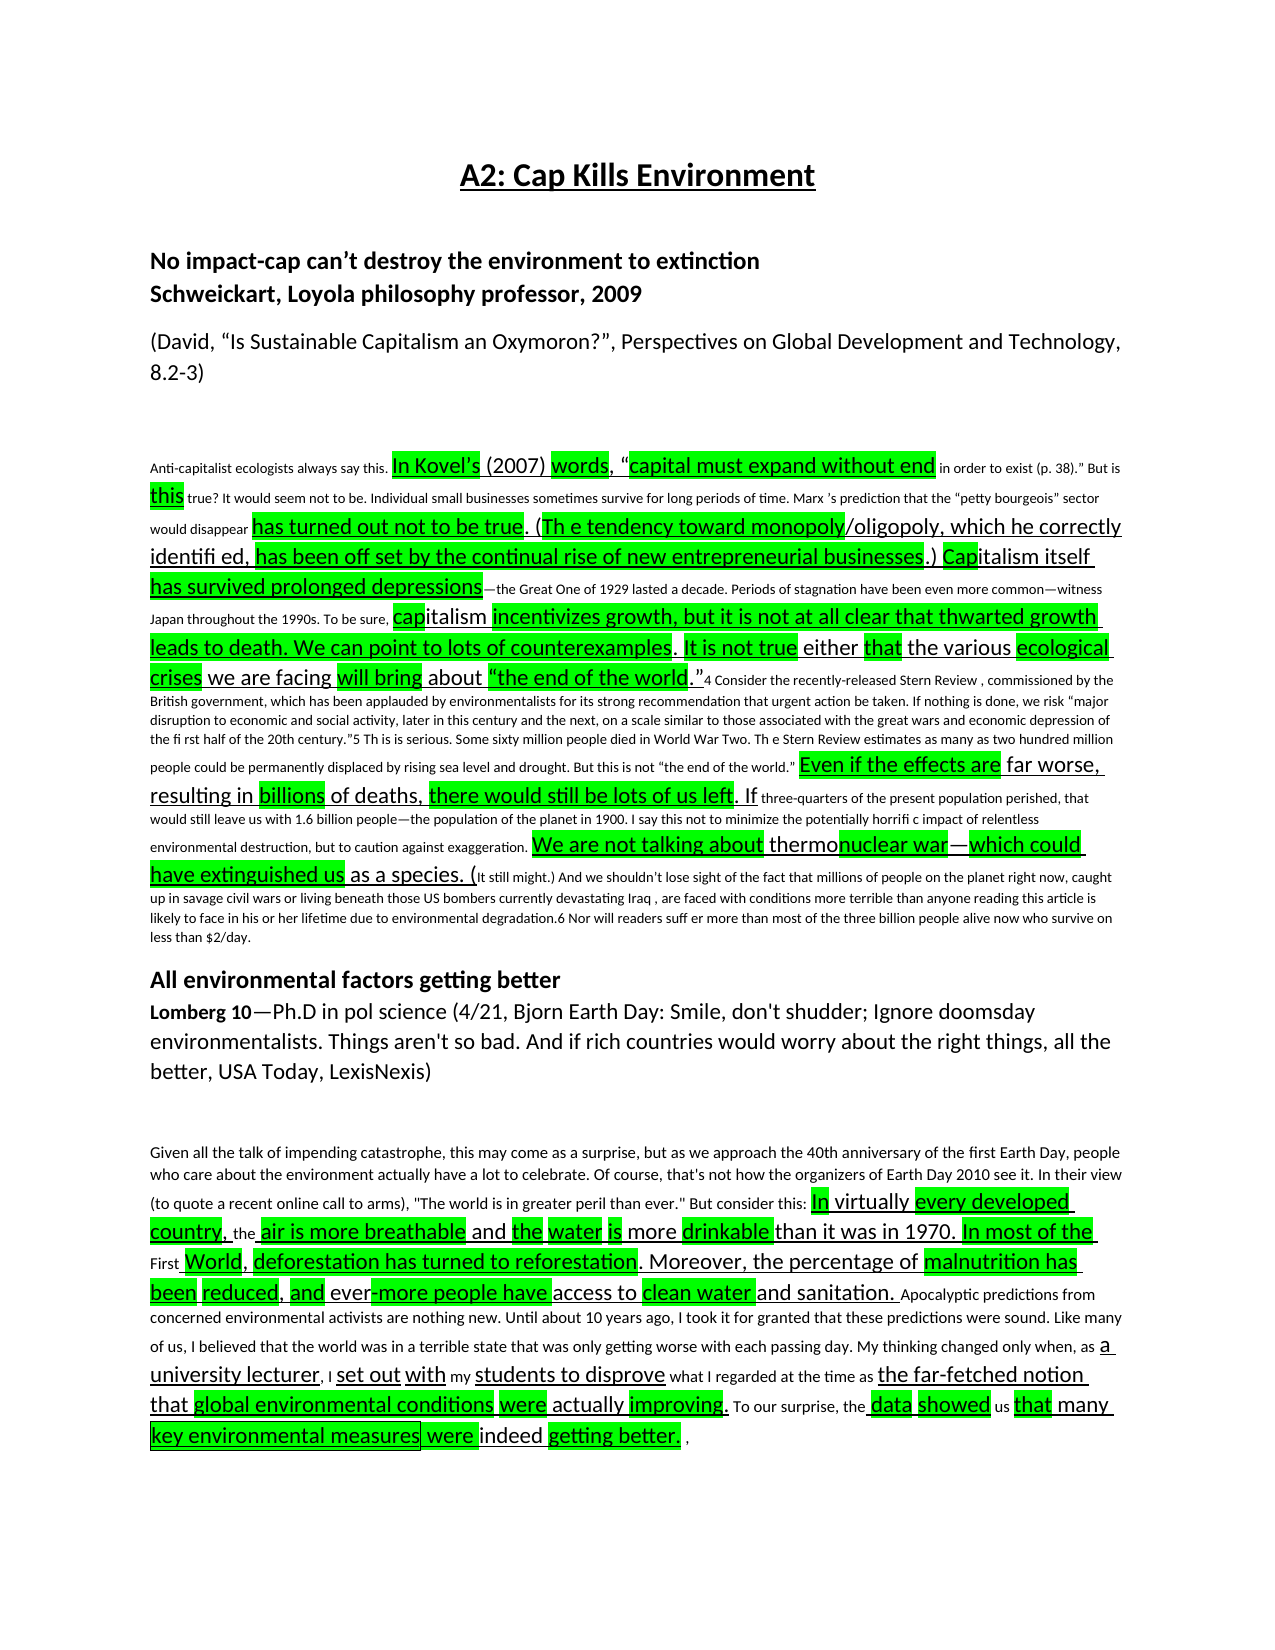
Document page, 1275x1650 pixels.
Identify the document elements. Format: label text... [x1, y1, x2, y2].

text Anti-capitalist ecologists always say this. In Kovel’s (2007) words, “capital must expand without end in order to exist (p. 38).” But is this true? It would seem not to be. Individual small businesses sometimes survive for long periods of time. Marx ’s prediction that the “petty bourgeois” sector would disappear has turned out not to be true. (Th e tendency toward monopoly/oligopoly, which he correctly identifi ed, has been off set by the continual rise of new entrepreneurial businesses.) Capitalism itself has survived prolonged depressions—the Great One of 1929 lasted a decade. Periods of stagnation have been even more common—witness Japan throughout the 1990s. To be sure, capitalism incentivizes growth, but it is not at all clear that thwarted growth leads to death. We can point to lots of counterexamples. It is not true either that the various ecological crises we are facing will bring about “the end of the world.”4 Consider the recently-released Stern Review , commissioned by the British government, which has been applauded by environmentalists for its strong recommendation that urgent action be taken. If nothing is done, we risk “major disruption to economic and social activity, later in this century and the next, on a scale similar to those associated with the great wars and economic depression of the fi rst half of the 20th century.”5 Th is is serious. Some sixty million people died in World War Two. Th e Stern Review estimates as many as two hundred million people could be permanently displaced by rising sea level and drought. But this is not “the end of the world.” Even if the effects are far worse, resulting in billions of deaths, there would still be lots of us left. If three-quarters of the present population perished, that would still leave us with 1.6 billion people—the population of the planet in 1900. I say this not to minimize the potentially horrifi c impact of relentless environmental destruction, but to caution against exaggeration. We are not talking about thermonuclear war—which could have extinguished us as a species. (It still might.) And we shouldn’t lose sight of the fact that millions of people on the planet right now, caught up in savage civil wars or living beneath those US bombers currently devastating Iraq , are faced with conditions more terrible than anyone reading this article is likely to face in his or her lifetime due to environmental degradation.6 Nor will readers suff er more than most of the three billion people alive now who survive on less than $2/day. [150, 451, 1125, 946]
text All environmental factors getting better [150, 964, 1125, 994]
text No impact-cap can’t destroy the environment to extinction [150, 245, 1125, 276]
text Given all the talk of impending catastrophe, this may come as a surprise, but as we approach the 40th anniversary of the first Earth Day, people who care about the environment actually have a lot to celebrate. Of course, that's not how the organizers of Earth Day 2010 see it. In their view (to quote a recent online call to arms), "The world is in greater peril than ever." But consider this: In virtually every developed country, the air is more breathable and the water is more drinkable than it was in 1970. In most of the First World, deforestation has turned to reforestation. Moreover, the percentage of malnutrition has been reduced, and ever-more people have access to clean water and sanitation. Apocalyptic predictions from concerned environmental activists are nothing new. Until about 10 years ago, I took it for granted that these predictions were sound. Like many of us, I believed that the world was in a terrible state that was only getting worse with each passing day. My thinking changed only when, as a university lecturer, I set out with my students to disprove what I regarded at the time as the far-fetched notion that global environmental conditions were actually improving. To our surprise, the data showed us that many key environmental measures were indeed getting better. , [150, 1143, 1125, 1451]
text A2: Cap Kills Environment [150, 154, 1125, 195]
text Lomberg 10—Ph.D in pol science (4/21, Bjorn Earth Day: Smile, don't shudder; Ignore doomsday environmentalists. Things aren't so bad. And if rich countries would worry about the right things, all the better, USA Today, LexisNexis) [150, 997, 1125, 1085]
text Schweickart, Loyola philosophy professor, 2009 [150, 278, 1125, 308]
text (David, “Is Sustainable Capitalism an Oxymoron?”, Perspectives on Global Development and Technology, 8.2-3) [150, 327, 1125, 386]
